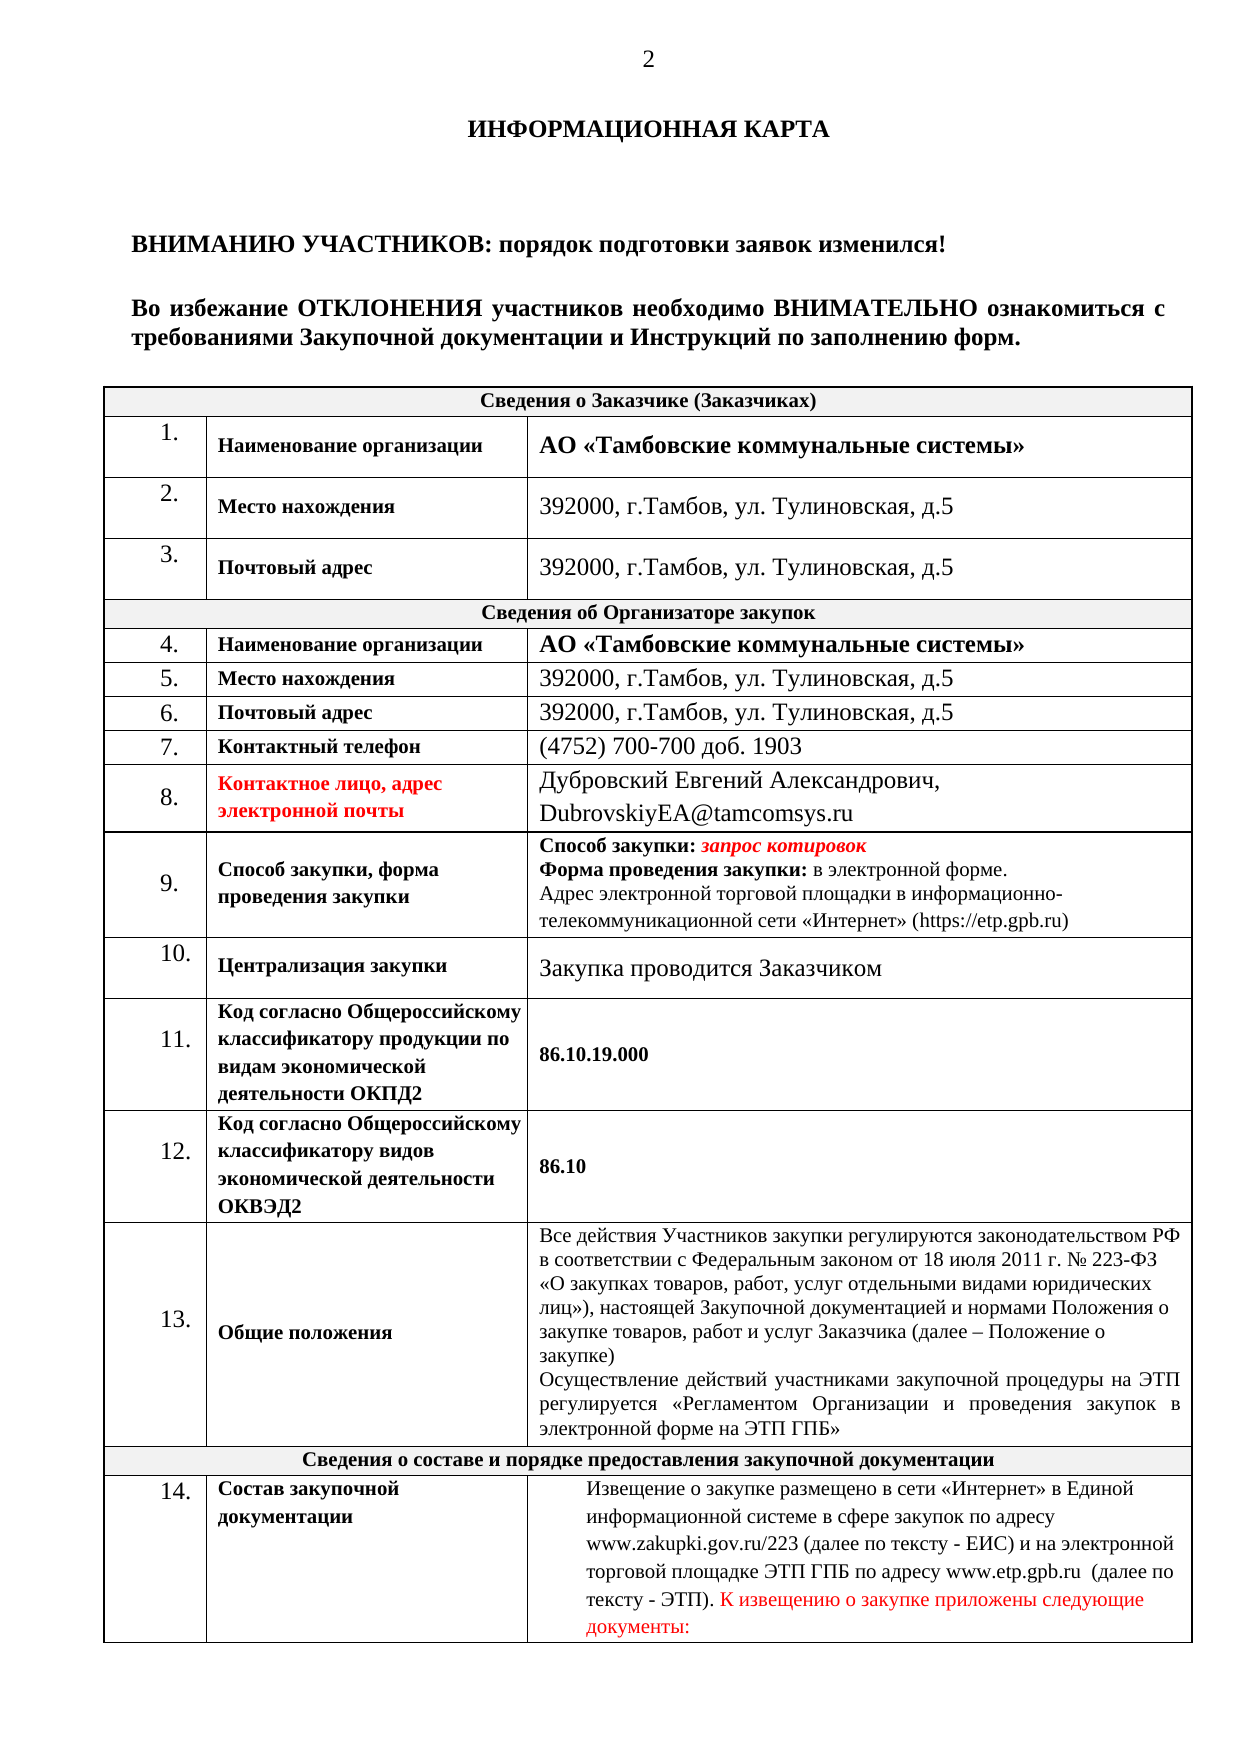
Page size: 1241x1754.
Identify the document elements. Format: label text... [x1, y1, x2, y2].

table_cell Контактный телефон [207, 731, 527, 764]
table_cell Почтовый адрес [207, 539, 527, 599]
table_cell Сведения о составе и порядке предоставления закупочной документации [105, 1447, 1191, 1475]
table_cell [105, 765, 206, 831]
table_cell [105, 833, 206, 937]
text ИНФОРМАЦИОННАЯ КАРТА [131, 114, 1166, 143]
table_cell АО «Тамбовские коммунальные системы» [528, 417, 1191, 477]
table_cell 86.10 [528, 1111, 1191, 1222]
table_cell Код согласно Общероссийскому классификатору видов экономической деятельности ОКВЭД2 [207, 1111, 527, 1222]
table_cell Способ закупки: запрос котировок Форма проведения закупки: в электронной форме. Адрес электронной торговой площадки в информационно-телекоммуникационной сети «Интернет» (https://etp.gpb.ru) [528, 833, 1191, 937]
table_cell Наименование организации [207, 417, 527, 477]
table_cell Сведения об Организаторе закупок [105, 600, 1191, 628]
table_cell 86.10.19.000 [528, 999, 1191, 1110]
text Во избежание ОТКЛОНЕНИЯ участников необходимо ВНИМАТЕЛЬНО ознакомиться с требованиями Закупочной документации и Инструкций по заполнению форм. [131, 293, 1166, 351]
table_cell [105, 697, 206, 730]
table_cell [105, 663, 206, 696]
table_header Сведения о Заказчике (Заказчиках) [105, 388, 1191, 416]
table_cell Место нахождения [207, 663, 527, 696]
table_cell [105, 417, 206, 477]
table_cell Централизация закупки [207, 938, 527, 997]
table_cell [105, 629, 206, 662]
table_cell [528, 1476, 1191, 1642]
table_cell 392000, г.Тамбов, ул. Тулиновская, д.5 [528, 663, 1191, 696]
text ВНИМАНИЮ УЧАСТНИКОВ: порядок подготовки заявок изменился! [131, 229, 1166, 258]
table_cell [207, 1476, 527, 1642]
table_cell 392000, г.Тамбов, ул. Тулиновская, д.5 [528, 478, 1191, 538]
table_cell АО «Тамбовские коммунальные системы» [528, 629, 1191, 662]
table_cell Общие положения [207, 1223, 527, 1446]
table_cell [105, 478, 206, 538]
table_cell 392000, г.Тамбов, ул. Тулиновская, д.5 [528, 539, 1191, 599]
table_cell [105, 1476, 206, 1642]
table_cell [105, 938, 206, 997]
table_cell [105, 1111, 206, 1222]
table_cell [105, 1223, 206, 1446]
table_cell Место нахождения [207, 478, 527, 538]
table_cell Контактное лицо, адрес электронной почты [207, 765, 527, 831]
table_cell [105, 999, 206, 1110]
table_cell 392000, г.Тамбов, ул. Тулиновская, д.5 [528, 697, 1191, 730]
table_cell Дубровский Евгений Александрович, DubrovskiyEA@tamcomsys.ru [528, 765, 1191, 831]
table_cell Почтовый адрес [207, 697, 527, 730]
table_cell Код согласно Общероссийскому классификатору продукции по видам экономической деятельности ОКПД2 [207, 999, 527, 1110]
table_cell [105, 539, 206, 599]
table_cell Наименование организации [207, 629, 527, 662]
table_cell Закупка проводится Заказчиком [528, 938, 1191, 997]
table_cell Способ закупки, форма проведения закупки [207, 833, 527, 937]
table_cell Все действия Участников закупки регулируются законодательством РФ в соответствии с Федеральным законом от 18 июля 2011 г. № 223-ФЗ «О закупках товаров, работ, услуг отдельными видами юридических лиц»), настоящей Закупочной документацией и нормами Положения о закупке товаров, работ и услуг Заказчика (далее – Положение о закупке) Осуществление действий участниками закупочной процедуры на ЭТП регулируется «Регламентом Организации и проведения закупок в электронной форме на ЭТП ГПБ» [528, 1223, 1191, 1446]
table_cell [105, 731, 206, 764]
table_cell (4752) 700-700 доб. 1903 [528, 731, 1191, 764]
